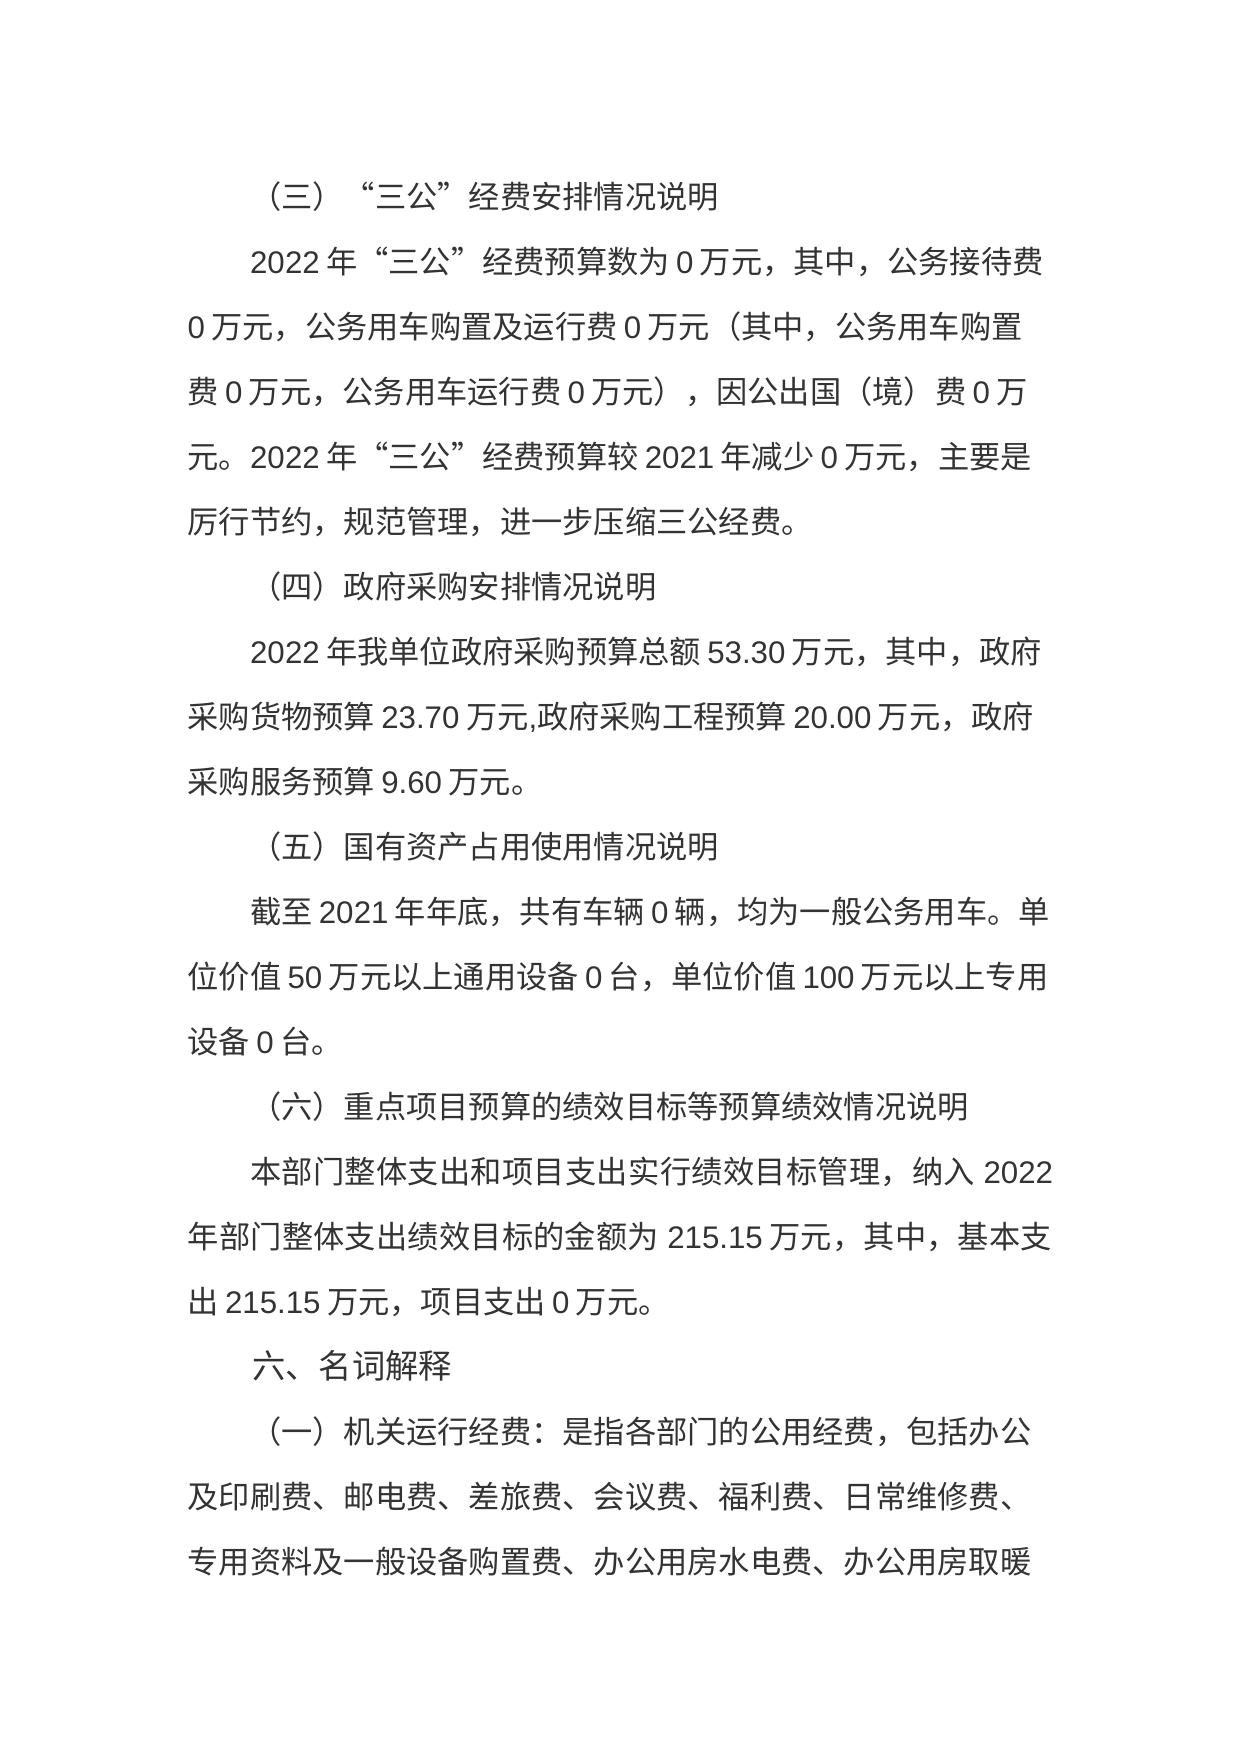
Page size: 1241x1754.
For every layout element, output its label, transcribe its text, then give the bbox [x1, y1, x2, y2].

text 2022年我单位政府采购预算总额53.30万元，其中，政府采购货物预算23.70万元,政府采购工程预算20.00万元，政府采购服务预算9.60万元。 [187, 617, 1053, 812]
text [187, 1397, 1053, 1592]
text 2022年“三公”经费预算数为0万元，其中，公务接待费0万元，公务用车购置及运行费0万元（其中，公务用车购置费0万元，公务用车运行费0万元），因公出国（境）费0万元。2022年“三公”经费预算较2021年减少0万元，主要是厉行节约，规范管理，进一步压缩三公经费。 [187, 227, 1053, 552]
text （四）政府采购安排情况说明 [187, 552, 1053, 617]
list 截至2021年年底，共有车辆0辆，均为一般公务用车。单位价值50万元以上通用设备0台，单位价值100万元以上专用设备0台。 [187, 877, 1053, 1072]
text （三）“三公”经费安排情况说明 [187, 162, 1053, 227]
text （六）重点项目预算的绩效目标等预算绩效情况说明 [187, 1072, 1053, 1137]
text （五）国有资产占用使用情况说明 [187, 812, 1053, 877]
text 六、名词解释 [187, 1332, 1053, 1397]
text 本部门整体支出和项目支出实行绩效目标管理，纳入2022年部门整体支出绩效目标的金额为215.15万元，其中，基本支出215.15万元，项目支出0万元。 [187, 1137, 1053, 1332]
